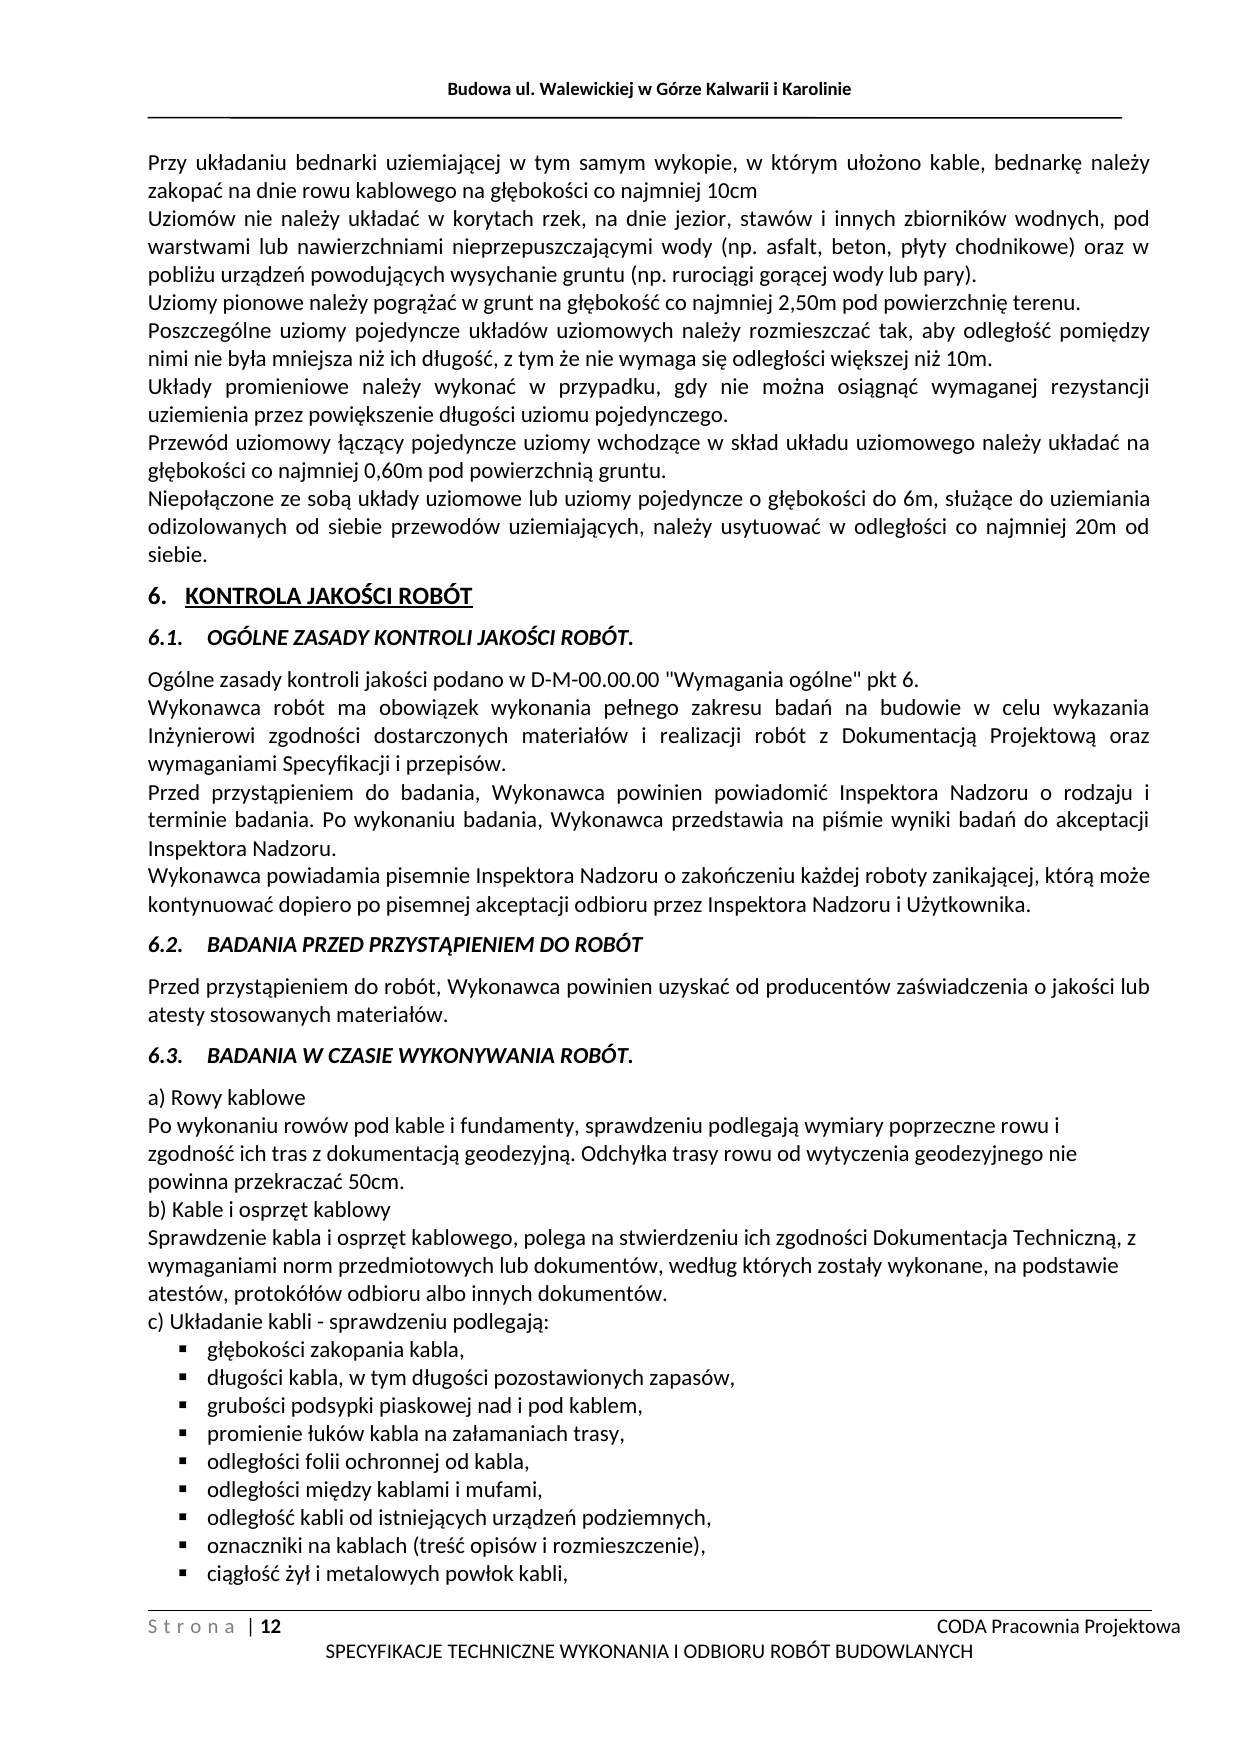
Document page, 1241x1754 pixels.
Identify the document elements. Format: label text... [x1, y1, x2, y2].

text a) Rowy kablowe [148, 1083, 1152, 1111]
text Przed przystąpieniem do robót, Wykonawca powinien uzyskać od producentów zaświadczenia o jakości lub atesty stosowanych materiałów. [148, 972, 1152, 1028]
text Uziomów nie należy układać w korytach rzek, na dnie jezior, stawów i innych zbiorników wodnych, pod warstwami lub nawierzchniami nieprzepuszczającymi wody (np. asfalt, beton, płyty chodnikowe) oraz w pobliżu urządzeń powodujących wysychanie gruntu (np. rurociągi gorącej wody lub pary). [148, 204, 1152, 288]
subtitle BADANIA W CZASIE WYKONYWANIA ROBÓT. [148, 1041, 1151, 1069]
subtitle KONTROLA JAKOŚCI ROBÓT [148, 581, 1152, 611]
text Po wykonaniu rowów pod kable i fundamenty, sprawdzeniu podlegają wymiary poprzeczne rowu i zgodność ich tras z dokumentacją geodezyjną. Odchyłka trasy rowu od wytyczenia geodezyjnego nie powinna przekraczać 50cm. [148, 1111, 1152, 1195]
text odległości między kablami i mufami, [177, 1475, 1152, 1503]
text Wykonawca robót ma obowiązek wykonania pełnego zakresu badań na budowie w celu wykazania Inżynierowi zgodności dostarczonych materiałów i realizacji robót z Dokumentacją Projektową oraz wymaganiami Specyfikacji i przepisów. [148, 693, 1152, 778]
text Poszczególne uziomy pojedyncze układów uziomowych należy rozmieszczać tak, aby odległość pomiędzy nimi nie była mniejsza niż ich długość, z tym że nie wymaga się odległości większej niż 10m. [148, 316, 1152, 372]
text oznaczniki na kablach (treść opisów i rozmieszczenie), [177, 1531, 1152, 1559]
text promienie łuków kabla na załamaniach trasy, [177, 1419, 1152, 1447]
text Przewód uziomowy łączący pojedyncze uziomy wchodzące w skład układu uziomowego należy układać na głębokości co najmniej 0,60m pod powierzchnią gruntu. [148, 428, 1152, 484]
text Przy układaniu bednarki uziemiającej w tym samym wykopie, w którym ułożono kable, bednarkę należy zakopać na dnie rowu kablowego na głębokości co najmniej 10cm [148, 148, 1152, 204]
text Sprawdzenie kabla i osprzęt kablowego, polega na stwierdzeniu ich zgodności Dokumentacja Techniczną, z wymaganiami norm przedmiotowych lub dokumentów, według których zostały wykonane, na podstawie atestów, protokółów odbioru albo innych dokumentów. [148, 1223, 1152, 1307]
text Układy promieniowe należy wykonać w przypadku, gdy nie można osiągnąć wymaganej rezystancji uziemienia przez powiększenie długości uziomu pojedynczego. [148, 372, 1152, 428]
text głębokości zakopania kabla, [177, 1335, 1152, 1363]
text b) Kable i osprzęt kablowy [148, 1195, 1152, 1223]
text ciągłość żył i metalowych powłok kabli, [177, 1559, 1152, 1587]
text odległość kabli od istniejących urządzeń podziemnych, [177, 1503, 1152, 1531]
text odległości folii ochronnej od kabla, [177, 1447, 1152, 1475]
subtitle BADANIA PRZED PRZYSTĄPIENIEM DO ROBÓT [148, 930, 1151, 958]
text Niepołączone ze sobą układy uziomowe lub uziomy pojedyncze o głębokości do 6m, służące do uziemiania odizolowanych od siebie przewodów uziemiających, należy usytuować w odległości co najmniej 20m od siebie. [148, 484, 1152, 568]
text grubości podsypki piaskowej nad i pod kablem, [177, 1391, 1152, 1419]
text c) Układanie kabli - sprawdzeniu podlegają: [148, 1307, 1152, 1335]
text Przed przystąpieniem do badania, Wykonawca powinien powiadomić Inspektora Nadzoru o rodzaju i terminie badania. Po wykonaniu badania, Wykonawca przedstawia na piśmie wyniki badań do akceptacji Inspektora Nadzoru. [148, 778, 1152, 862]
text długości kabla, w tym długości pozostawionych zapasów, [177, 1363, 1152, 1391]
text Wykonawca powiadamia pisemnie Inspektora Nadzoru o zakończeniu każdej roboty zanikającej, którą może kontynuować dopiero po pisemnej akceptacji odbioru przez Inspektora Nadzoru i Użytkownika. [148, 862, 1152, 918]
text Uziomy pionowe należy pogrążać w grunt na głębokość co najmniej 2,50m pod powierzchnię terenu. [148, 288, 1152, 316]
subtitle OGÓLNE ZASADY KONTROLI JAKOŚCI ROBÓT. [148, 623, 1151, 652]
text Ogólne zasady kontroli jakości podano w D-M-00.00.00 "Wymagania ogólne" pkt 6. [148, 666, 1152, 693]
